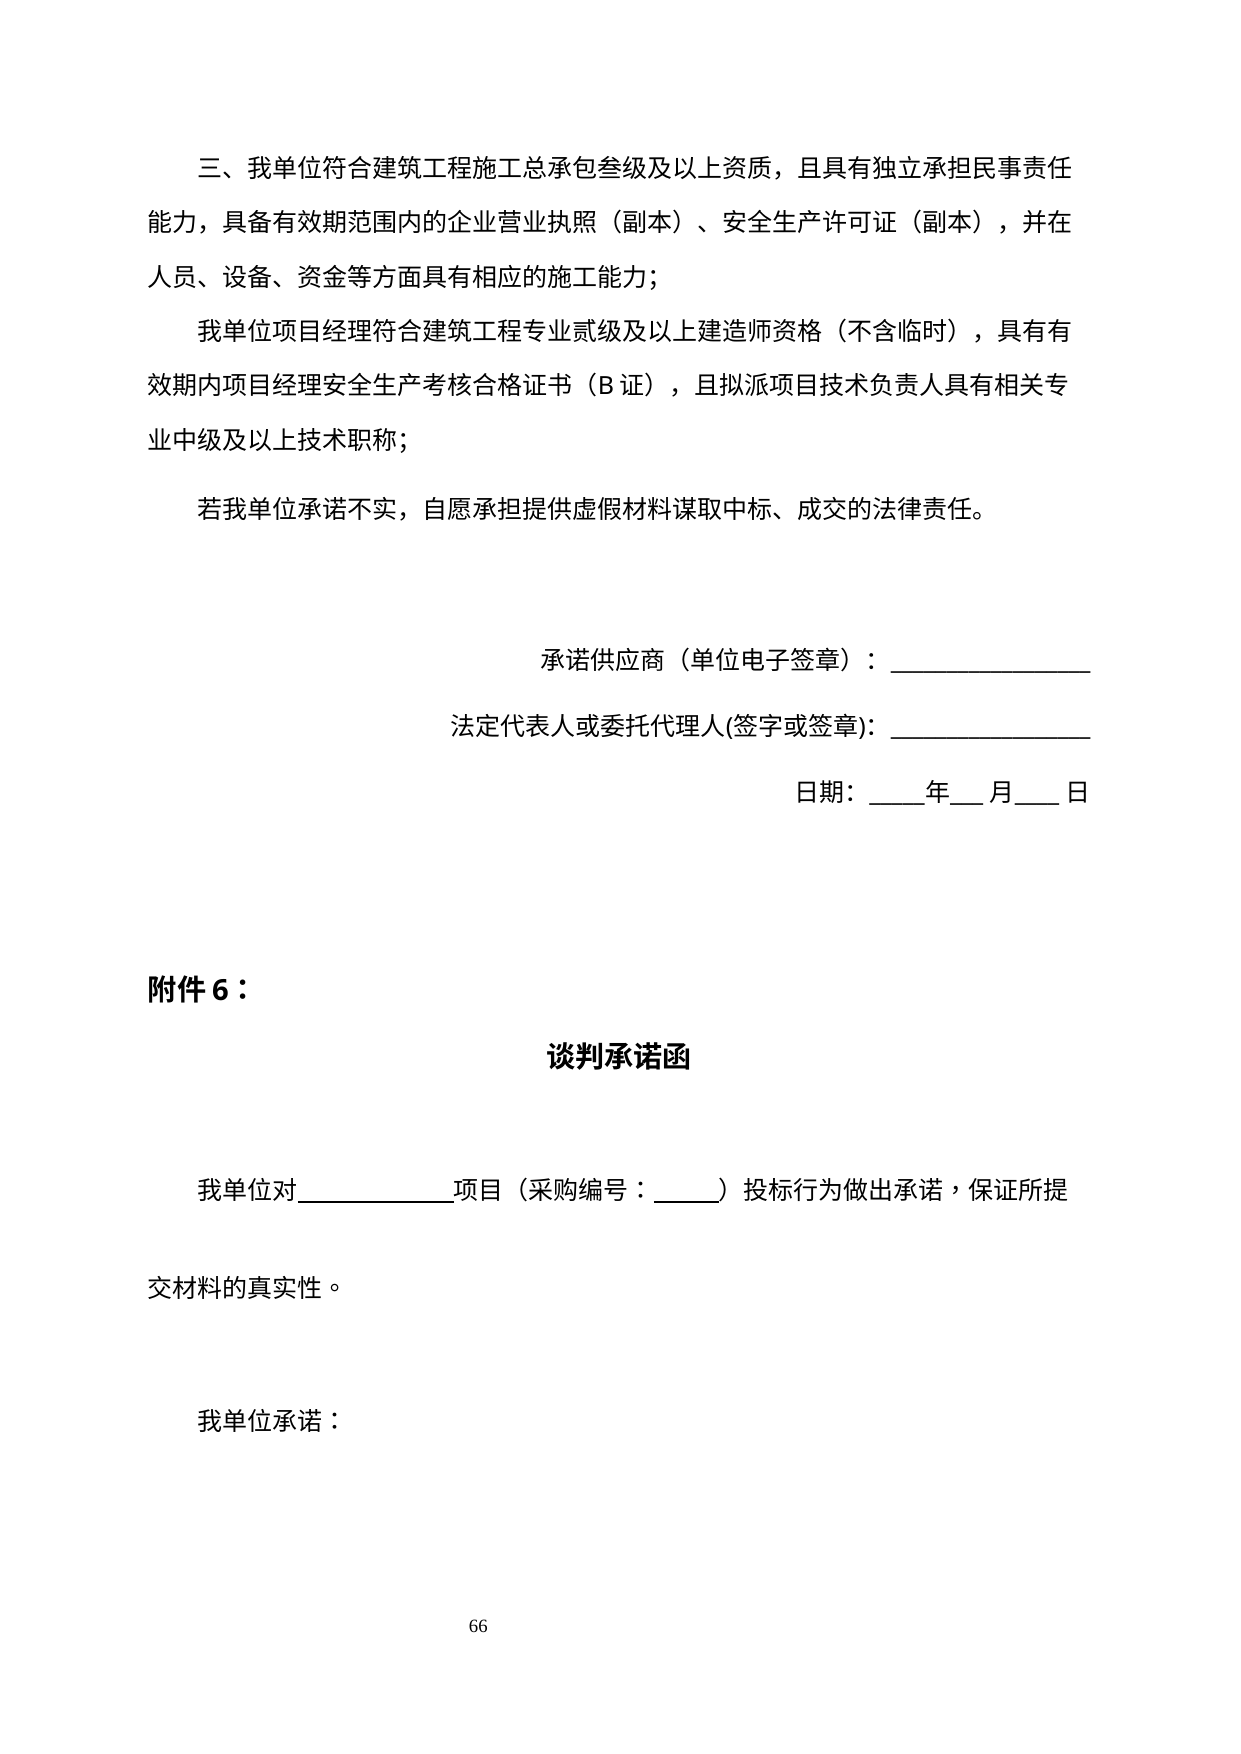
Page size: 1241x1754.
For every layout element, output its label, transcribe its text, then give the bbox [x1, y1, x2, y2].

text 承诺供应商（单位电子签章）：__________________ [148, 625, 1090, 691]
subtitle 若我单位承诺不实，自愿承担提供虚假材料谋取中标、成交的法律责任。 [148, 474, 1090, 541]
text 法定代表人或委托代理人(签字或签章)：__________________ [148, 691, 1090, 758]
text 日期：_____年___ 月____ 日 [148, 758, 1090, 824]
text 我单位承诺： [148, 1388, 1090, 1454]
text 附件6： [148, 956, 1090, 1023]
text 我单位项目经理符合建筑工程专业贰级及以上建造师资格（不含临时），具有有效期内项目经理安全生产考核合格证书（B证），且拟派项目技术负责人具有相关专业中级及以上技术职称； [148, 311, 1090, 456]
text 三、我单位符合建筑工程施工总承包叁级及以上资质，且具有独立承担民事责任能力，具备有效期范围内的企业营业执照（副本）、安全生产许可证（副本），并在人员、设备、资金等方面具有相应的施工能力； [148, 148, 1090, 293]
text 谈判承诺函 [148, 1023, 1090, 1089]
text 我单位对 项目（采购编号： ）投标行为做出承诺，保证所提交材料的真实性。 [148, 1155, 1090, 1321]
